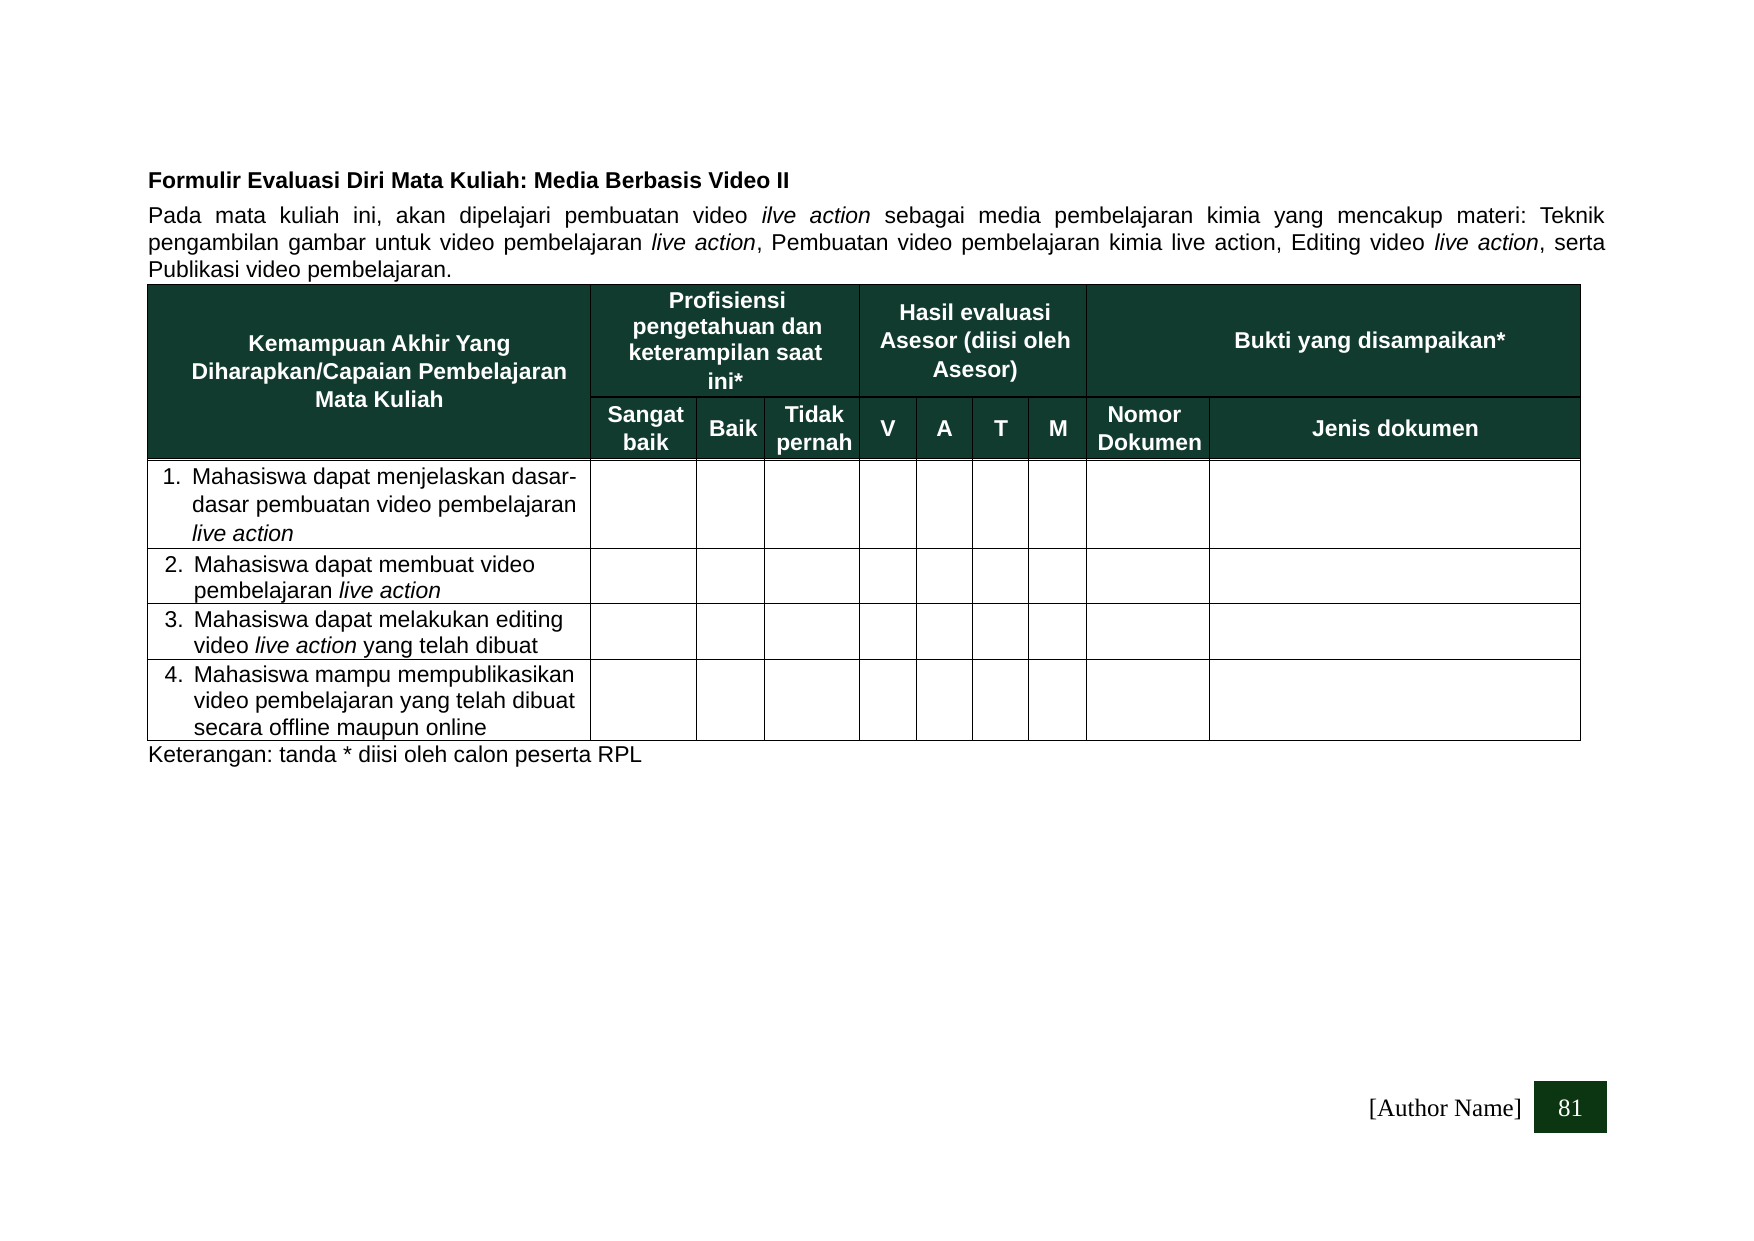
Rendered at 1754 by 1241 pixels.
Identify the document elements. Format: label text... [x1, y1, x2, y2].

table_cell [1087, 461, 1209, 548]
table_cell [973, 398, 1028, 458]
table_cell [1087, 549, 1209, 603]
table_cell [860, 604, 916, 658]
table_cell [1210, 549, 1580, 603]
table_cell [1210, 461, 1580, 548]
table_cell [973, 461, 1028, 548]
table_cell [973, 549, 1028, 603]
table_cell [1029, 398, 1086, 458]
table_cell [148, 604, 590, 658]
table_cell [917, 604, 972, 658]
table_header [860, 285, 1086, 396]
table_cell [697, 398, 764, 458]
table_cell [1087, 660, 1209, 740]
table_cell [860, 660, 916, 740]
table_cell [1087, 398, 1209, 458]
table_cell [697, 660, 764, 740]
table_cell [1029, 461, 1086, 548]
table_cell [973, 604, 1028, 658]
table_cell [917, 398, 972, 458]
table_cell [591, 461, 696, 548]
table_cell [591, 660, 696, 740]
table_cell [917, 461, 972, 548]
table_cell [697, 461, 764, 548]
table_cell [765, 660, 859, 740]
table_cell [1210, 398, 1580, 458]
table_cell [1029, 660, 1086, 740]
subtitle Formulir Evaluasi Diri Mata Kuliah: Media Berbasis Video II [148, 167, 1607, 193]
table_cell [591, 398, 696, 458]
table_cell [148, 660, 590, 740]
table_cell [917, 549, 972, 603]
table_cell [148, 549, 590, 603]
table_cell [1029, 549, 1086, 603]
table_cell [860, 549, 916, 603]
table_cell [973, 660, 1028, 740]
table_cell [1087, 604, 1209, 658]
text Keterangan: tanda * diisi oleh calon peserta RPL [148, 741, 1607, 767]
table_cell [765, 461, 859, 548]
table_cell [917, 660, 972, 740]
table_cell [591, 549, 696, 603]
text Pada mata kuliah ini, akan dipelajari pembuatan video ilve action sebagai media pembelajaran kimia yang mencakup materi: Teknik pengambilan gambar untuk video pembelajaran live action, Pembuatan video pembelajaran kimia live action, Editing video live action, serta Publikasi video pembelajaran. [148, 202, 1605, 283]
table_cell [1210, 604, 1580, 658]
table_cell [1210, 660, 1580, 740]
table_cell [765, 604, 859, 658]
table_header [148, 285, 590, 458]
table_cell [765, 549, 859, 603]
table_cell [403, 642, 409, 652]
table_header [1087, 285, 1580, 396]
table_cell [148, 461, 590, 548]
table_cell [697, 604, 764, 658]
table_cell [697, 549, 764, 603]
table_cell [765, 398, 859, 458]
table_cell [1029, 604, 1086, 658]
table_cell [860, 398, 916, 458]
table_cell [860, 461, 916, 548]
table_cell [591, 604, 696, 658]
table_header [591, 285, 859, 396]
